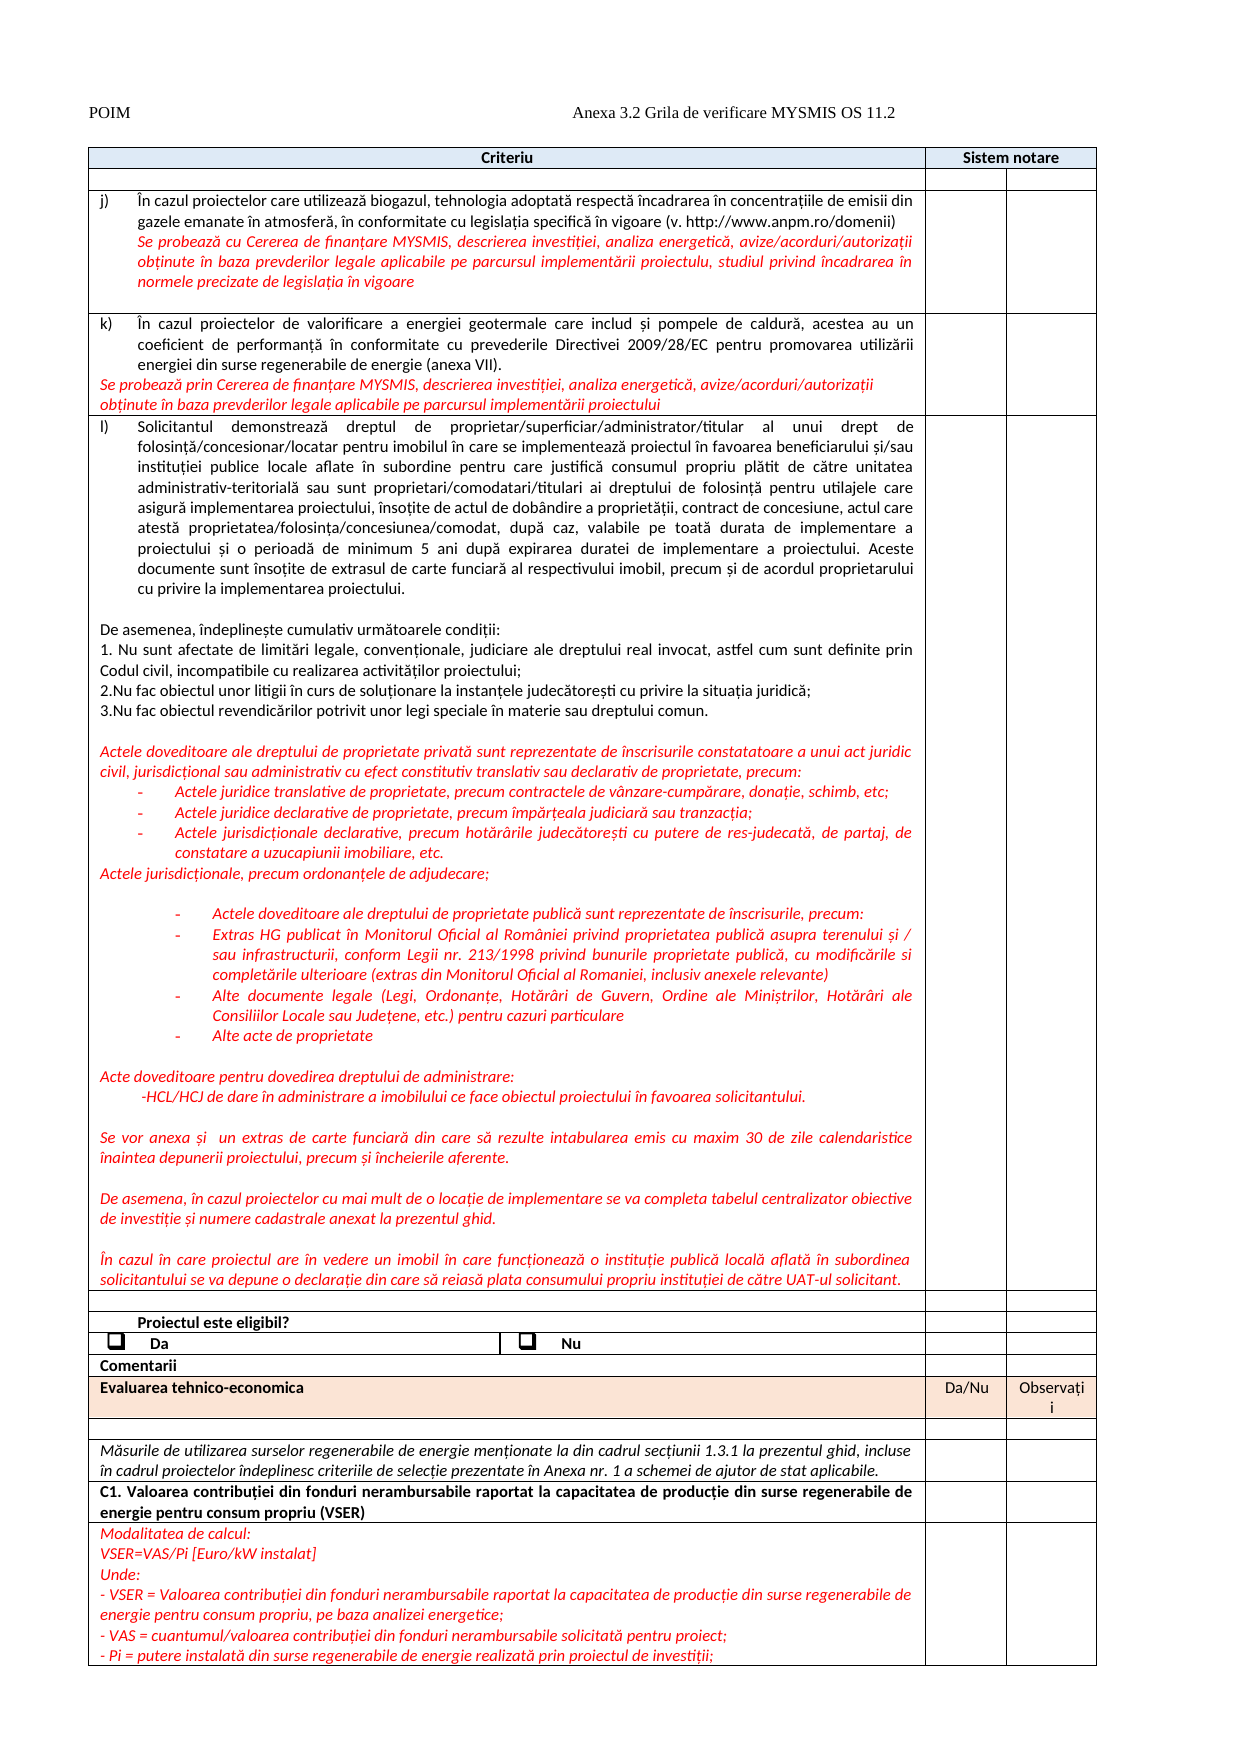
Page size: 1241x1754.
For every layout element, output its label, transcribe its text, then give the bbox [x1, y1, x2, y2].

table_cell [1007, 314, 1096, 415]
table_cell [926, 1440, 1006, 1481]
table_cell În cazul proiectelor care utilizează biogazul, tehnologia adoptată respectă încadrarea în concentrațiile de emisii din gazele emanate în atmosferă, în conformitate cu legislația specifică în vigoare (v. http://www.anpm.ro/domenii) Se probează cu Cererea de finanțare MYSMIS, descrierea investiției, analiza energetică, avize/acorduri/autorizații obținute în baza prevderilor legale aplicabile pe parcursul implementării proiectulu, studiul privind încadrarea în normele precizate de legislația în vigoare [89, 191, 925, 312]
table_cell În cazul proiectelor de valorificare a energiei geotermale care includ și pompele de caldură, acestea au un coeficient de performanță în conformitate cu prevederile Directivei 2009/28/EC pentru promovarea utilizării energiei din surse regenerabile de energie (anexa VII). Se probează prin Cererea de finanțare MYSMIS, descrierea investiției, analiza energetică, avize/acorduri/autorizații obținute în baza prevderilor legale aplicabile pe parcursul implementării proiectului [89, 314, 925, 415]
table_cell [1007, 169, 1096, 189]
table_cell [89, 169, 925, 189]
table_cell Da/Nu [926, 1377, 1006, 1417]
table_cell [926, 1355, 1006, 1376]
table_cell [1007, 1440, 1096, 1481]
table_cell Evaluarea tehnico-economica [89, 1377, 925, 1417]
table_cell [926, 1523, 1006, 1665]
table_cell Observații [1007, 1377, 1096, 1417]
table_cell [926, 191, 1006, 312]
table_cell [926, 314, 1006, 415]
table_cell [926, 1312, 1006, 1332]
table_cell Da [89, 1333, 499, 1354]
table_header Sistem notare [926, 148, 1096, 168]
table_cell [1007, 1355, 1096, 1376]
table_cell [89, 1419, 925, 1439]
table_cell [926, 1291, 1006, 1311]
table_cell Comentarii [89, 1355, 925, 1376]
table_cell [1007, 1419, 1096, 1439]
table_cell [1007, 1482, 1096, 1522]
table_cell Solicitantul demonstrează dreptul de proprietar/superficiar/administrator/titular al unui drept de folosință/concesionar/locatar pentru imobilul în care se implementează proiectul în favoarea beneficiarului și/sau instituției publice locale aflate în subordine pentru care justifică consumul propriu plătit de către unitatea administrativ-teritorială sau sunt proprietari/comodatari/titulari ai dreptului de folosință pentru utilajele care asigură implementarea proiectului, însoțite de actul de dobândire a proprietății, contract de concesiune, actul care atestă proprietatea/folosința/concesiunea/comodat, după caz, valabile pe toată durata de implementare a proiectului și o perioadă de minimum 5 ani după expirarea duratei de implementare a proiectului. Aceste documente sunt însoțite de extrasul de carte funciară al respectivului imobil, precum și de acordul proprietarului cu privire la implementarea proiectului. De asemenea, îndeplineşte cumulativ următoarele condiţii: 1. Nu sunt afectate de limitări legale, convenţionale, judiciare ale dreptului real invocat, astfel cum sunt definite prin Codul civil, incompatibile cu realizarea activităţilor proiectului; 2.Nu fac obiectul unor litigii în curs de soluţionare la instanţele judecătoreşti cu privire la situaţia juridică; 3.Nu fac obiectul revendicărilor potrivit unor legi speciale în materie sau dreptului comun. Actele doveditoare ale dreptului de proprietate privată sunt reprezentate de înscrisurile constatatoare a unui act juridic civil, jurisdicțional sau administrativ cu efect constitutiv translativ sau declarativ de proprietate, precum: Actele juridice translative de proprietate, precum contractele de vânzare-cumpărare, donație, schimb, etc; Actele juridice declarative de proprietate, precum împărțeala judiciară sau tranzacția; Actele jurisdicționale declarative, precum hotărârile judecătorești cu putere de res-judecată, de partaj, de constatare a uzucapiunii imobiliare, etc. Actele jurisdicționale, precum ordonanțele de adjudecare; Actele doveditoare ale dreptului de proprietate publică sunt reprezentate de înscrisurile, precum: Extras HG publicat în Monitorul Oficial al României privind proprietatea publică asupra terenului şi / sau infrastructurii, conform Legii nr. 213/1998 privind bunurile proprietate publică, cu modificările si completările ulterioare (extras din Monitorul Oficial al Romaniei, inclusiv anexele relevante) Alte documente legale (Legi, Ordonanţe, Hotărâri de Guvern, Ordine ale Miniştrilor, Hotărâri ale Consiliilor Locale sau Judeţene, etc.) pentru cazuri particulare Alte acte de proprietate Acte doveditoare pentru dovedirea dreptului de administrare: -HCL/HCJ de dare în administrare a imobilului ce face obiectul proiectului în favoarea solicitantului. Se vor anexa și un extras de carte funciară din care să rezulte intabularea emis cu maxim 30 de zile calendaristice înaintea depunerii proiectului, precum și încheierile aferente. De asemena, în cazul proiectelor cu mai mult de o locație de implementare se va completa tabelul centralizator obiective de investiție și numere cadastrale anexat la prezentul ghid. În cazul în care proiectul are în vedere un imobil în care funcționează o instituție publică locală aflată în subordinea solicitantului se va depune o declarație din care să reiasă plata consumului propriu instituției de către UAT-ul solicitant. [89, 416, 925, 1289]
table_cell [1007, 1523, 1096, 1665]
table_cell [926, 416, 1006, 1289]
table_header Criteriu [89, 148, 925, 168]
table_cell [1007, 1312, 1096, 1332]
table_cell [1007, 191, 1096, 312]
table_cell Nu [501, 1333, 925, 1354]
table_cell [1007, 416, 1096, 1289]
table_cell [926, 1419, 1006, 1439]
table_cell [926, 1482, 1006, 1522]
table_cell Măsurile de utilizarea surselor regenerabile de energie menționate la din cadrul secțiunii 1.3.1 la prezentul ghid, incluse în cadrul proiectelor îndeplinesc criteriile de selecție prezentate în Anexa nr. 1 a schemei de ajutor de stat aplicabile. [89, 1440, 925, 1481]
table_cell [1007, 1333, 1096, 1354]
table_cell [926, 169, 1006, 189]
table_cell [1007, 1291, 1096, 1311]
table_cell [926, 1333, 1006, 1354]
table_cell C1. Valoarea contribuției din fonduri nerambursabile raportat la capacitatea de producție din surse regenerabile de energie pentru consum propriu (VSER) [89, 1482, 925, 1522]
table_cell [89, 1523, 925, 1665]
table_cell [89, 1291, 925, 1311]
table_cell Proiectul este eligibil? [89, 1312, 925, 1332]
